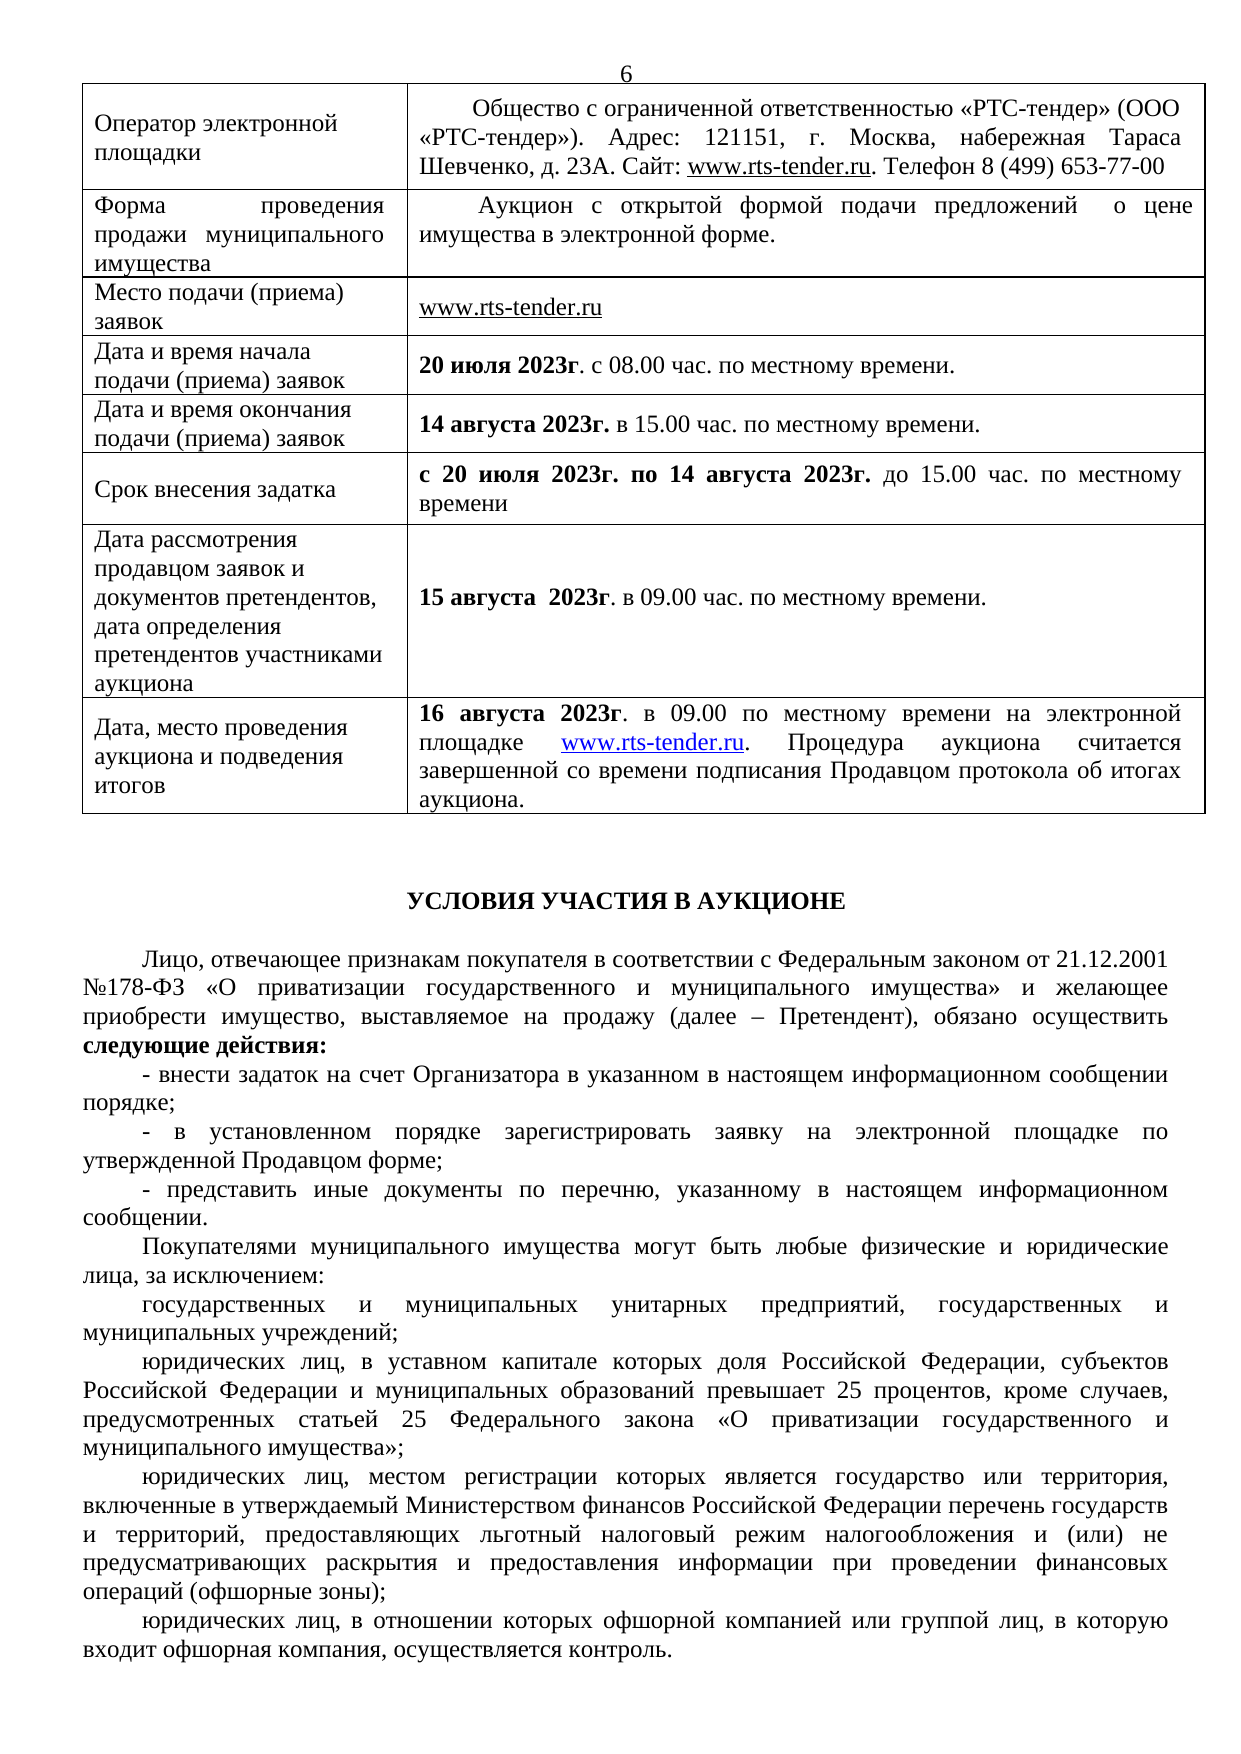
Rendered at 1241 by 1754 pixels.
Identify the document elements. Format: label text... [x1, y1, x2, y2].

table_cell Общество с ограниченной ответственностью «РТС-тендер» (ООО «РТС-тендер»). Адрес: 121151, г. Москва, набережная Тараса Шевченко, д. 23А. Сайт: www.rts-tender.ru. Телефон 8 (499) 653-77-00 [408, 84, 1204, 189]
table_cell 20 июля 2023г. с 08.00 час. по местному времени. [408, 336, 1204, 393]
text юридических лиц, в уставном капитале которых доля Российской Федерации, субъектов Российской Федерации и муниципальных образований превышает 25 процентов, кроме случаев, предусмотренных статьей 25 Федерального закона «О приватизации государственного и муниципального имущества»; [83, 1346, 1169, 1461]
table_cell 14 августа 2023г. в 15.00 час. по местному времени. [408, 395, 1204, 452]
table_cell Дата и время начала подачи (приема) заявок [83, 336, 407, 393]
table_cell Дата и время окончания подачи (приема) заявок [83, 395, 407, 452]
table_cell Место подачи (приема) заявок [83, 278, 407, 335]
table_cell Срок внесения задатка [83, 453, 407, 523]
table_cell Дата, место проведения аукциона и подведения итогов [83, 698, 407, 813]
table_cell 16 августа 2023г. в 09.00 по местному времени на электронной площадке www.rts-tender.ru. Процедура аукциона считается завершенной со времени подписания Продавцом протокола об итогах аукциона. [408, 698, 1204, 813]
text государственных и муниципальных унитарных предприятий, государственных и муниципальных учреждений; [83, 1289, 1169, 1346]
text Лицо, отвечающее признакам покупателя в соответствии с Федеральным законом от 21.12.2001 №178-ФЗ «О приватизации государственного и муниципального имущества» и желающее приобрести имущество, выставляемое на продажу (далее – Претендент), обязано осуществить следующие действия: [83, 944, 1169, 1059]
table_cell с 20 июля 2023г. по 14 августа 2023г. до 15.00 час. по местному времени [408, 453, 1204, 523]
table_cell Форма проведения продажи муниципального имущества [83, 190, 407, 276]
table_cell www.rts-tender.ru [408, 278, 1204, 335]
text - внести задаток на счет Организатора в указанном в настоящем информационном сообщении порядке; [83, 1059, 1169, 1116]
table_cell 15 августа 2023г. в 09.00 час. по местному времени. [408, 525, 1204, 697]
text юридических лиц, местом регистрации которых является государство или территория, включенные в утверждаемый Министерством финансов Российской Федерации перечень государств и территорий, предоставляющих льготный налоговый режим налогообложения и (или) не предусматривающих раскрытия и предоставления информации при проведении финансовых операций (офшорные зоны); [83, 1461, 1169, 1605]
text юридических лиц, в отношении которых офшорной компанией или группой лиц, в которую входит офшорная компания, осуществляется контроль. [83, 1605, 1169, 1662]
text Условия участия в аукционе [83, 886, 1169, 915]
text - в установленном порядке зарегистрировать заявку на электронной площадке по утвержденной Продавцом форме; [83, 1116, 1169, 1174]
table_cell Аукцион с открытой формой подачи предложений о цене имущества в электронной форме. [408, 190, 1204, 276]
table_cell Оператор электронной площадки [83, 84, 407, 189]
text Покупателями муниципального имущества могут быть любые физические и юридические лица, за исключением: [83, 1231, 1169, 1289]
table_cell Дата рассмотрения продавцом заявок и документов претендентов, дата определения претендентов участниками аукциона [83, 525, 407, 697]
text - представить иные документы по перечню, указанному в настоящем информационном сообщении. [83, 1174, 1169, 1231]
